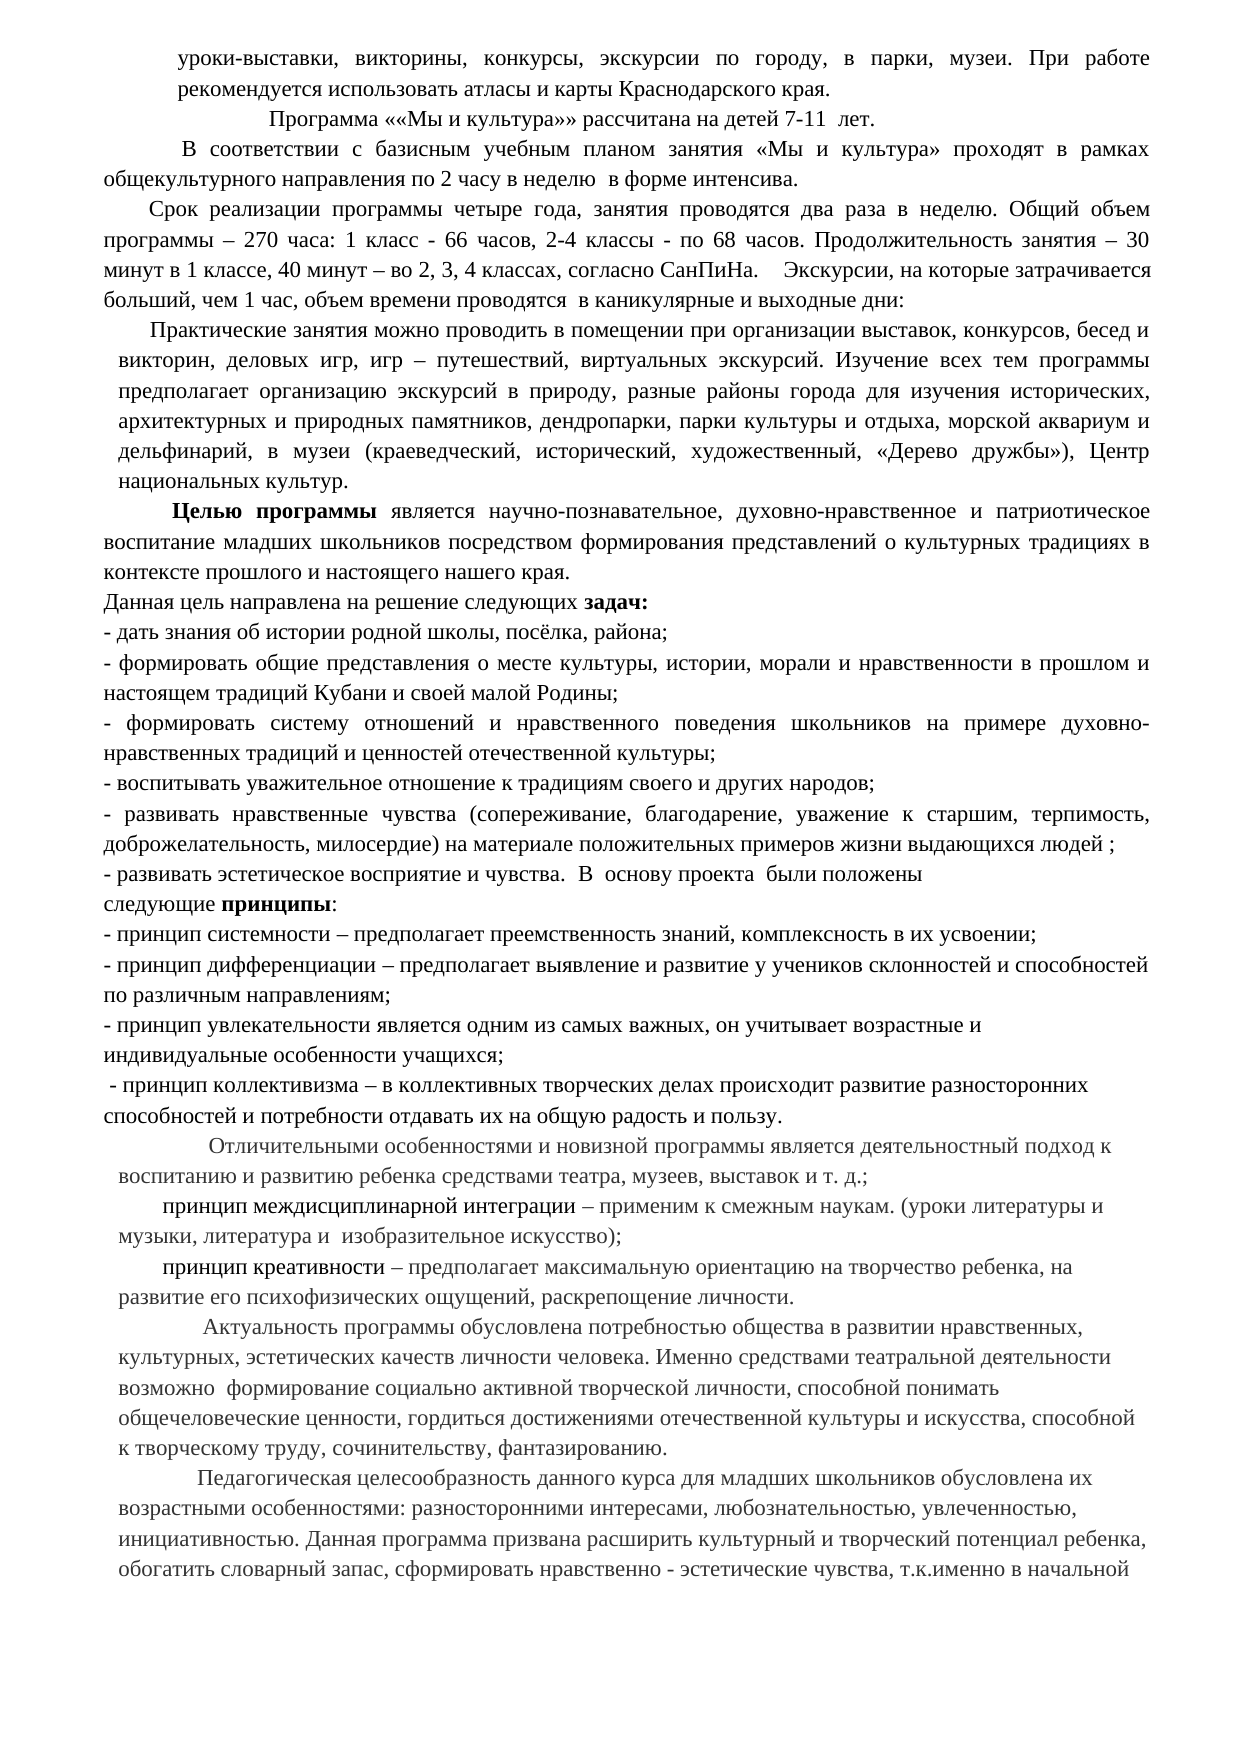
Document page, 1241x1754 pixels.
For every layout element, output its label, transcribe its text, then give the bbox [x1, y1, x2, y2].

text Практические занятия можно проводить в помещении при организации выставок, конкурсов, бесед и викторин, деловых игр, игр – путешествий, виртуальных экскурсий. Изучение всех тем программы предполагает организацию экскурсий в природу, разные районы города для изучения исторических, архитектурных и природных памятников, дендропарки, парки культуры и отдыха, морской аквариум и дельфинарий, в музеи (краеведческий, исторический, художественный, «Дерево дружбы»), Центр национальных культур. [118, 316, 1152, 494]
text - дать знания об истории родной школы, посёлка, района; [103, 618, 1152, 645]
text - развивать эстетическое восприятие и чувства. В основу проекта были положены следующие принципы: - принцип системности – предполагает преемственность знаний, комплексность в их усвоении; - принцип дифференциации – предполагает выявление и развитие у учеников склонностей и способностей по различным направлениям; - принцип увлекательности является одним из самых важных, он учитывает возрастные и индивидуальные особенности учащихся; - принцип коллективизма – в коллективных творческих делах происходит развитие разносторонних способностей и потребности отдавать их на общую радость и пользу. [103, 860, 1152, 1128]
text В соответствии с базисным учебным планом занятия «Мы и культура» проходят в рамках общекультурного направления по 2 часу в неделю в форме интенсива. [103, 135, 1152, 192]
text - формировать систему отношений и нравственного поведения школьников на примере духовно-нравственных традиций и ценностей отечественной культуры; [103, 709, 1152, 766]
text - формировать общие представления о месте культуры, истории, морали и нравственности в прошлом и настоящем традиций Кубани и своей малой Родины; [103, 648, 1152, 705]
text принцип междисциплинарной интеграции – применим к смежным наукам. (уроки литературы и музыки, литература и изобразительное искусство); [118, 1192, 1152, 1249]
text Целью программы является научно-познавательное, духовно-нравственное и патриотическое воспитание младших школьников посредством формирования представлений о культурных традициях в контексте прошлого и настоящего нашего края. [103, 497, 1152, 584]
text Срок реализации программы четыре года, занятия проводятся два раза в неделю. Общий объем программы – 270 часа: 1 класс - 66 часов, 2-4 классы - по 68 часов. Продолжительность занятия – 30 минут в 1 классе, 40 минут – во 2, 3, 4 классах, согласно СанПиНа. Экскурсии, на которые затрачивается больший, чем 1 час, объем времени проводятся в каникулярные и выходные дни: [103, 195, 1152, 312]
text Программа ««Мы и культура»» рассчитана на детей 7-11 лет. [177, 105, 1152, 131]
text - развивать нравственные чувства (сопереживание, благодарение, уважение к старшим, терпимость, доброжелательность, милосердие) на материале положительных примеров жизни выдающихся людей ; [103, 799, 1152, 856]
text - воспитывать уважительное отношение к традициям своего и других народов; [103, 769, 1152, 796]
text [118, 1464, 1152, 1581]
text Данная цель направлена на решение следующих задач: [103, 588, 1152, 614]
text Актуальность программы обусловлена потребностью общества в развитии нравственных, культурных, эстетических качеств личности человека. Именно средствами театральной деятельности возможно формирование социально активной творческой личности, способной понимать общечеловеческие ценности, гордиться достижениями отечественной культуры и искусства, способной к творческому труду, сочинительству, фантазированию. [118, 1313, 1152, 1460]
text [177, 44, 1152, 101]
text принцип креативности – предполагает максимальную ориентацию на творчество ребенка, на развитие его психофизических ощущений, раскрепощение личности. [118, 1253, 1152, 1309]
text Отличительными особенностями и новизной программы является деятельностный подход к воспитанию и развитию ребенка средствами театра, музеев, выставок и т. д.; [118, 1132, 1152, 1188]
